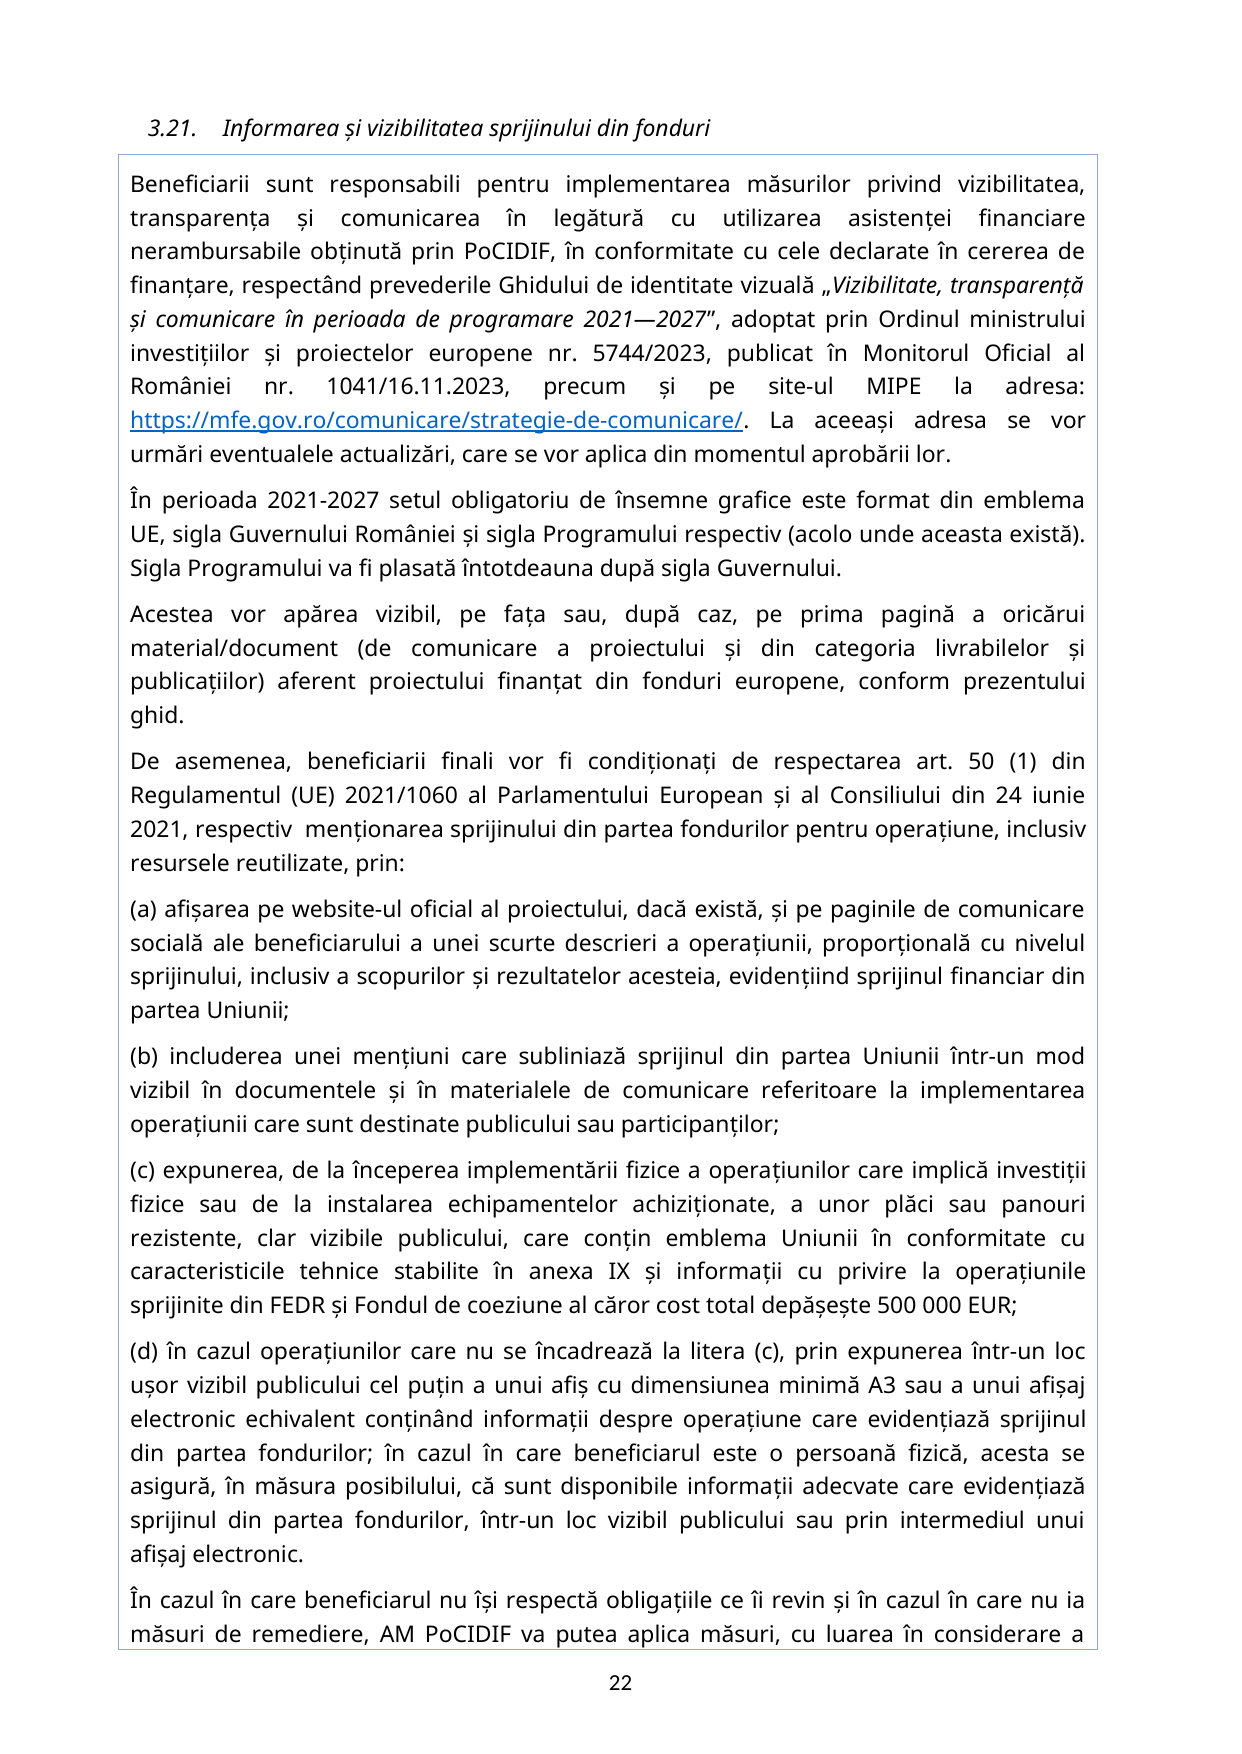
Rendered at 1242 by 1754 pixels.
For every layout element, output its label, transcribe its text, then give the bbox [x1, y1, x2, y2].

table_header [119, 155, 1097, 1649]
subtitle Informarea și vizibilitatea sprijinului din fonduri [148, 112, 1122, 143]
